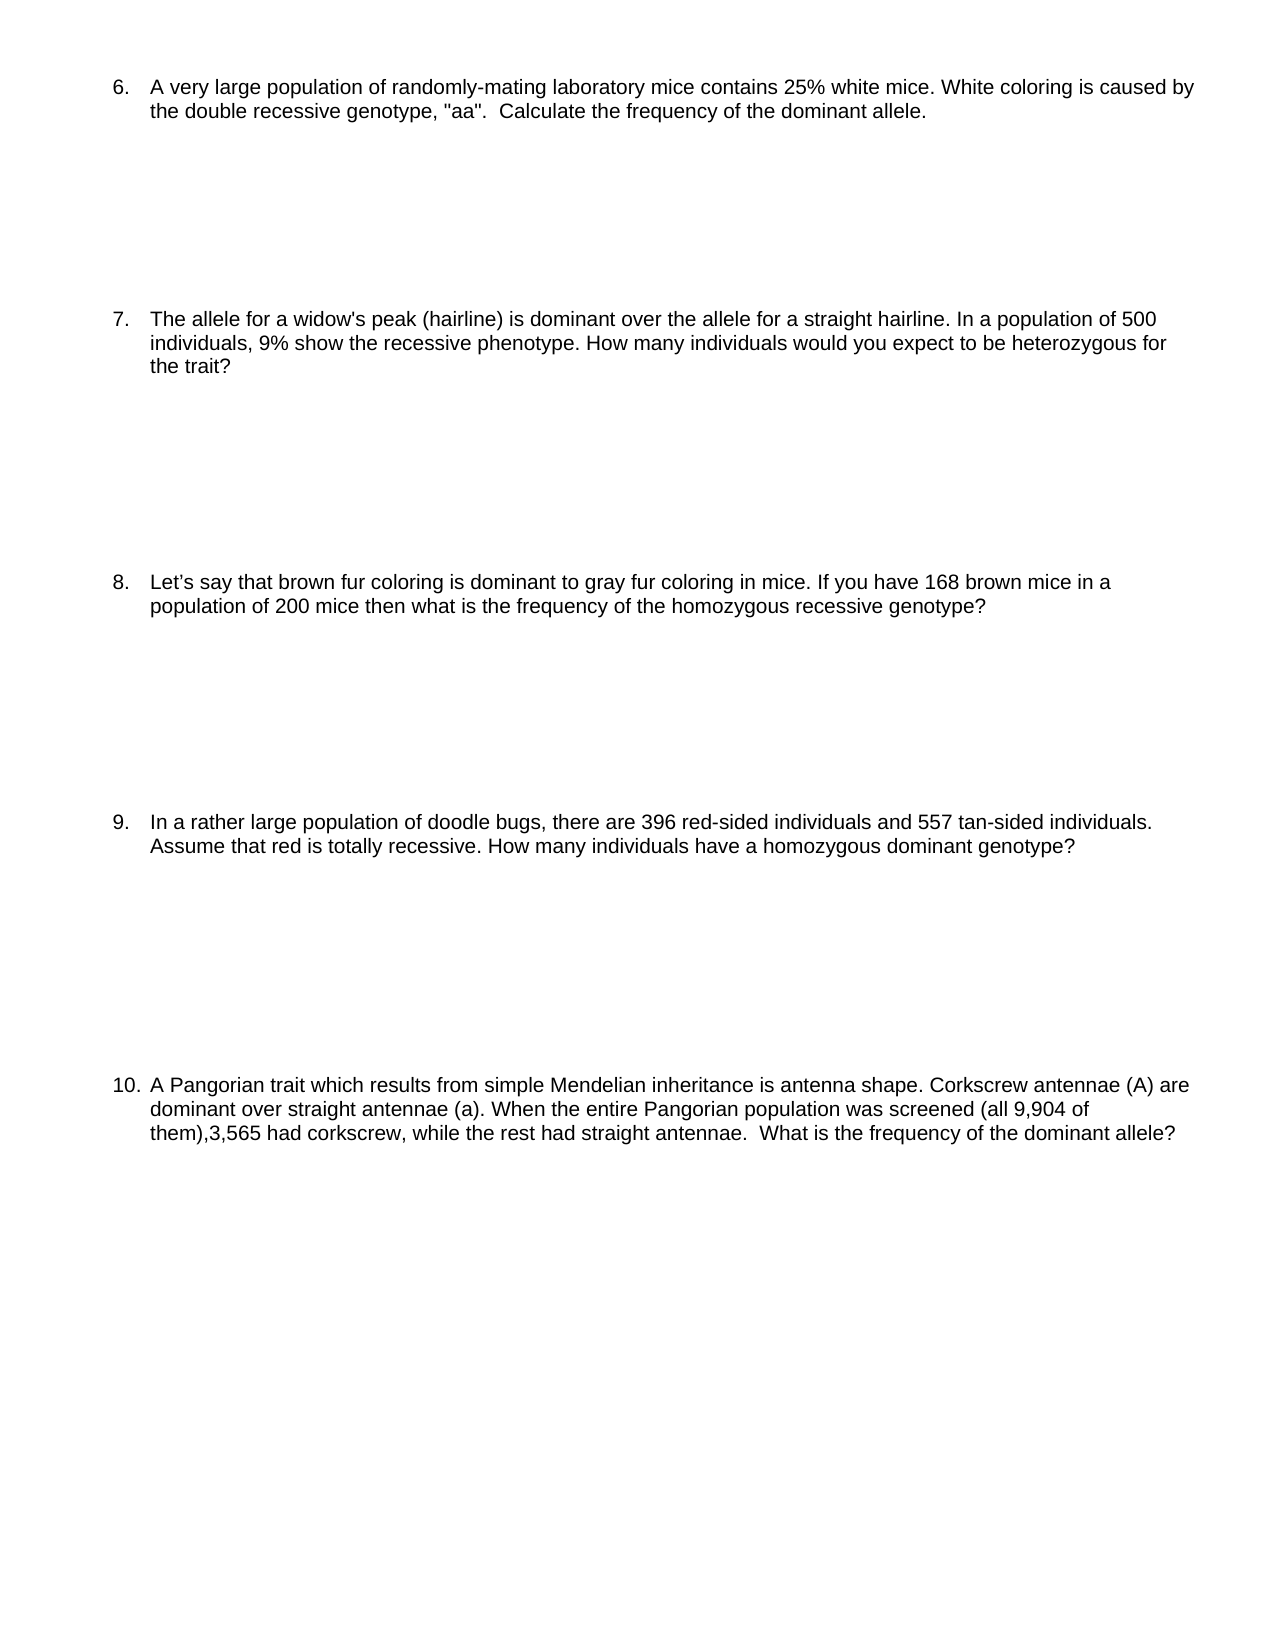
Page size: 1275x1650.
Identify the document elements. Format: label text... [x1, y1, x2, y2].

list A Pangorian trait which results from simple Mendelian inheritance is antenna shape. Corkscrew antennae (A) are dominant over straight antennae (a). When the entire Pangorian population was screened (all 9,904 of them),3,565 had corkscrew, while the rest had straight antennae. What is the frequency of the dominant allele? [112, 1073, 1200, 1145]
list Let’s say that brown fur coloring is dominant to gray fur coloring in mice. If you have 168 brown mice in a population of 200 mice then what is the frequency of the homozygous recessive genotype? [112, 570, 1200, 618]
list A very large population of randomly-mating laboratory mice contains 25% white mice. White coloring is caused by the double recessive genotype, "aa". Calculate the frequency of the dominant allele. [112, 75, 1200, 123]
list The allele for a widow's peak (hairline) is dominant over the allele for a straight hairline. In a population of 500 individuals, 9% show the recessive phenotype. How many individuals would you expect to be heterozygous for the trait? [112, 306, 1200, 378]
list In a rather large population of doodle bugs, there are 396 red-sided individuals and 557 tan-sided individuals. Assume that red is totally recessive. How many individuals have a homozygous dominant genotype? [112, 809, 1200, 857]
